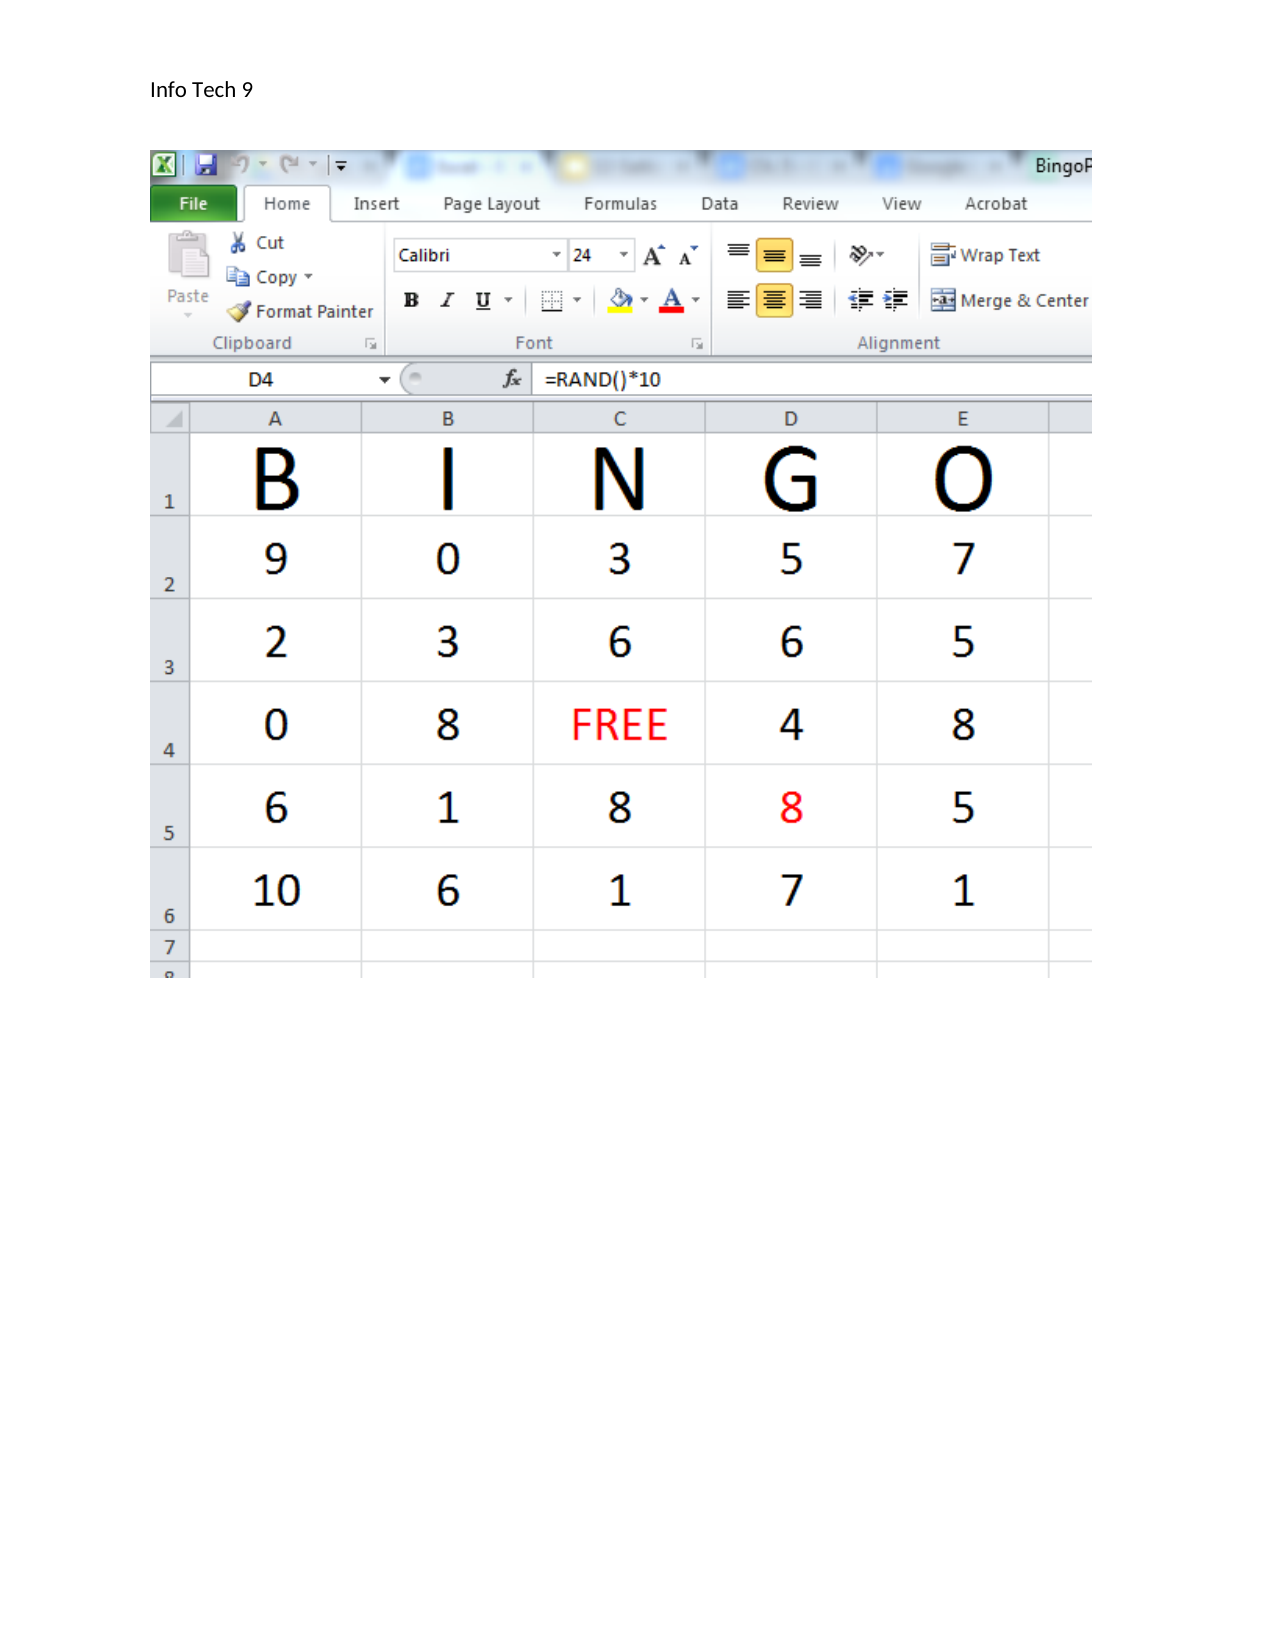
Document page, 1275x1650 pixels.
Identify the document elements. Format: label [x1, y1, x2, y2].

picture [150, 150, 1092, 978]
